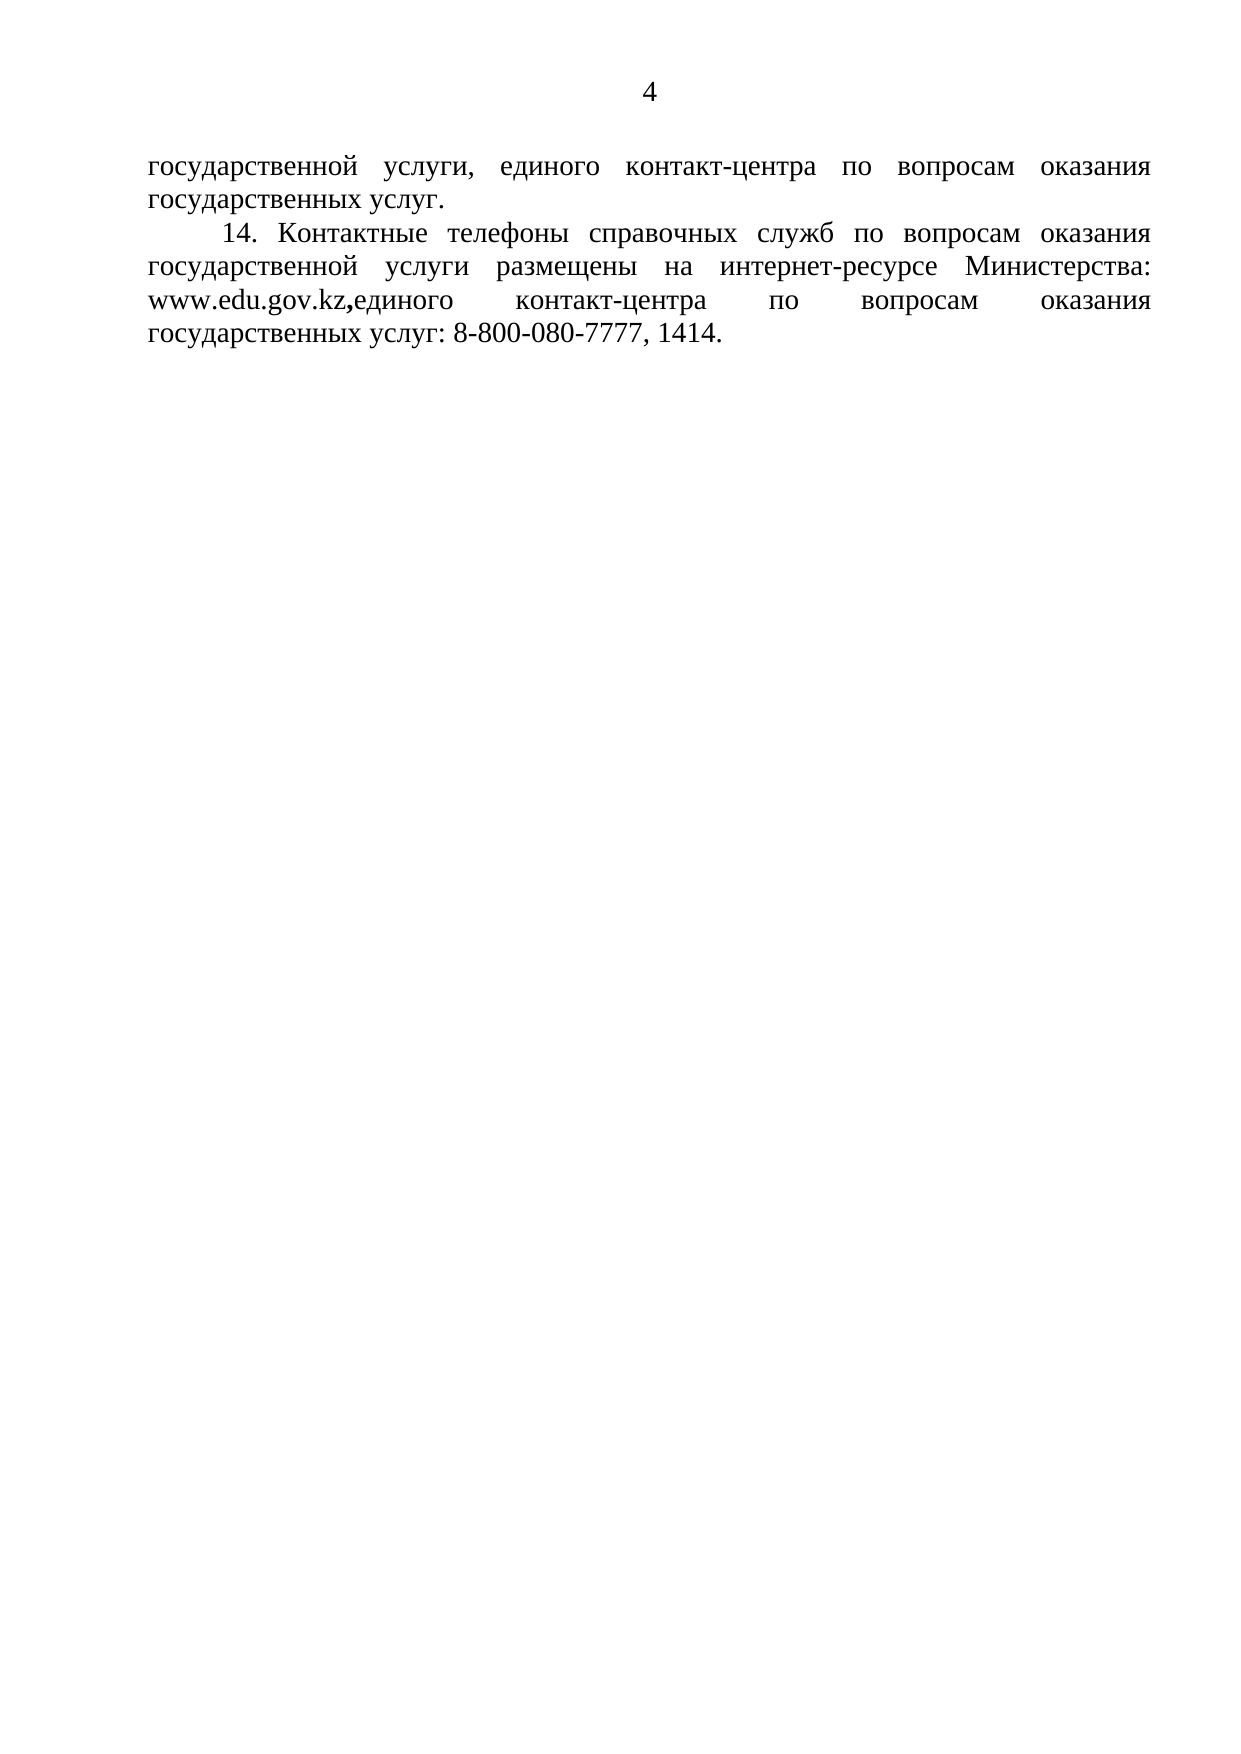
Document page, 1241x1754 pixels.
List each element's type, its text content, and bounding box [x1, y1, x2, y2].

text 14. Контактные телефоны справочных служб по вопросам оказания государственной услуги размещены на интернет-ресурсе Министерства: www.edu.gov.kz,единого контакт-центра по вопросам оказания государственных услуг: 8-800-080-7777, 1414. [148, 215, 1152, 349]
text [148, 148, 1152, 215]
